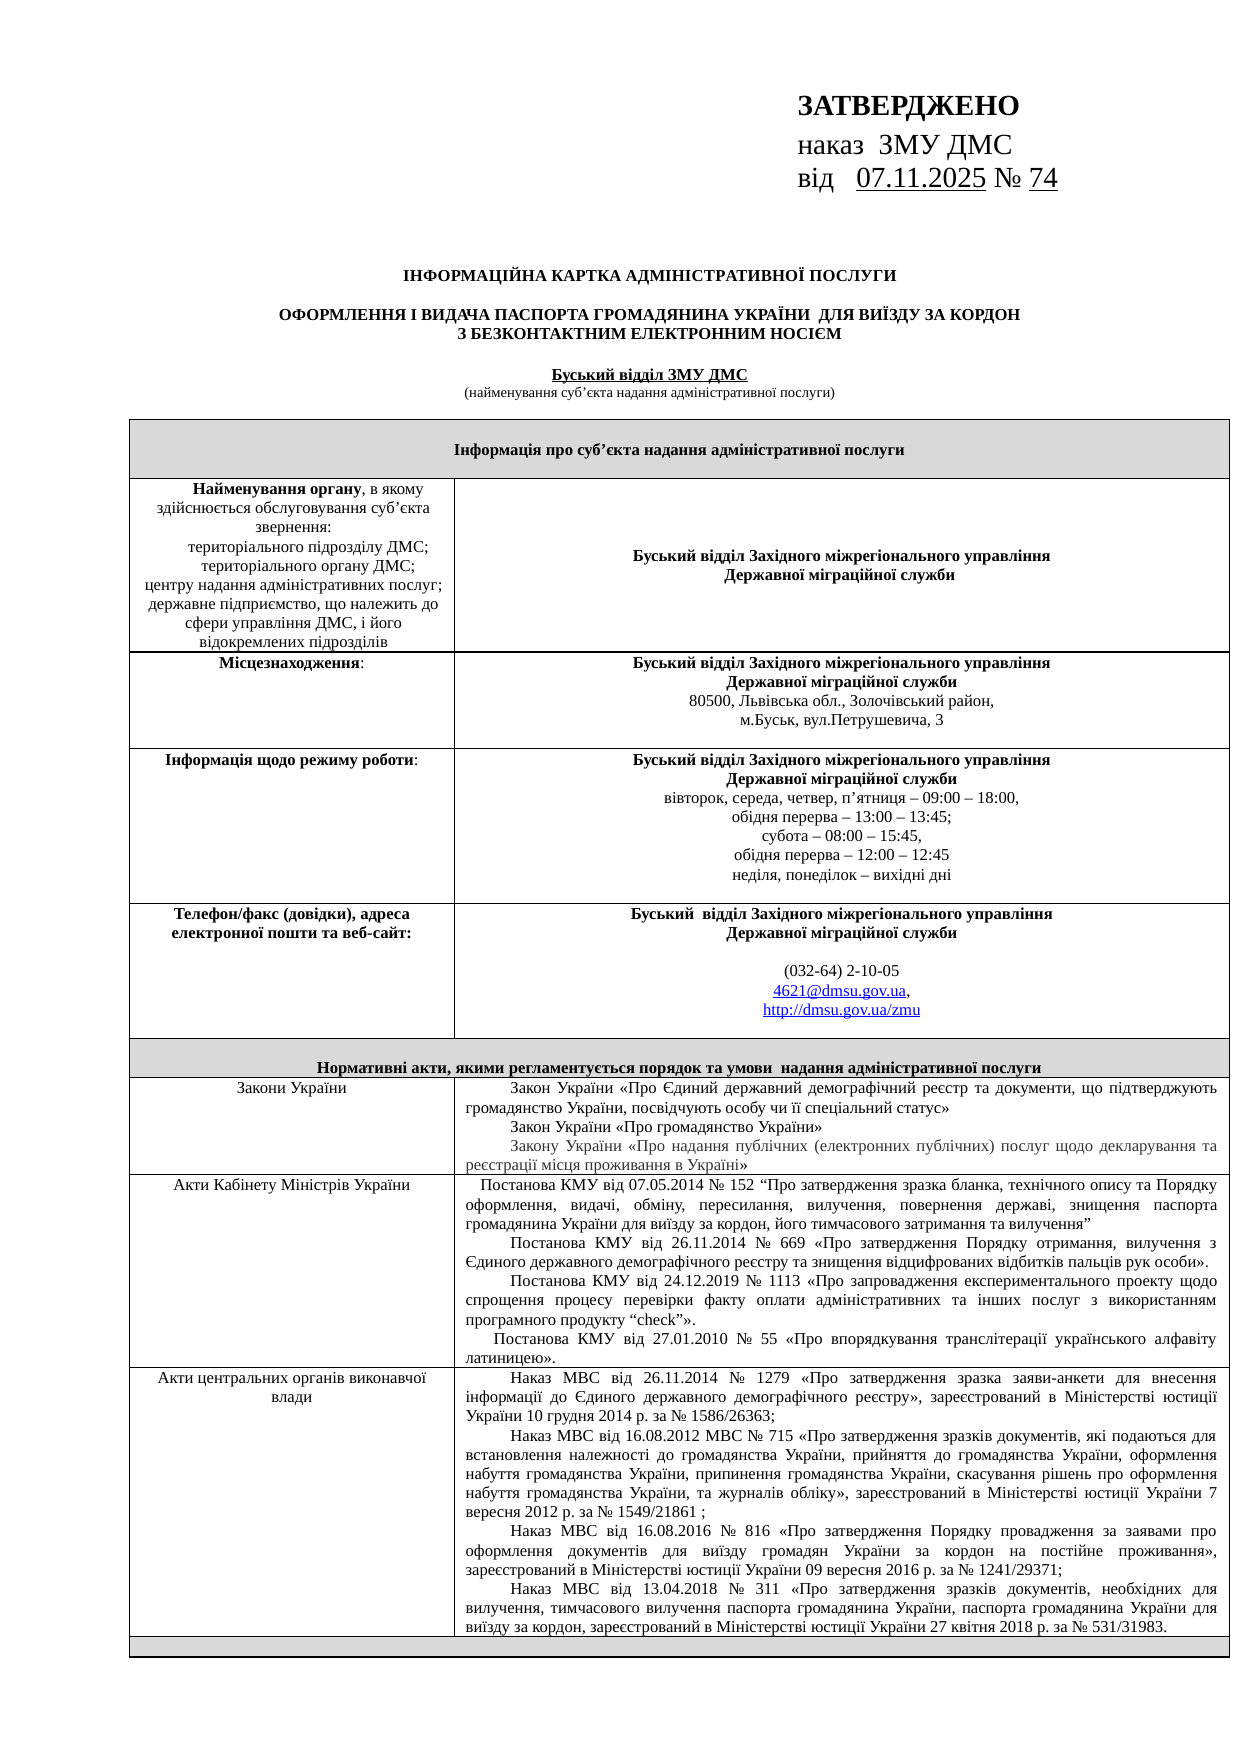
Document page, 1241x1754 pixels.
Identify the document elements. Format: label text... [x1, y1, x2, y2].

table_cell Постанова КМУ від 07.05.2014 № 152 “Про затвердження зразка бланка, технічного опису та Порядку оформлення, видачі, обміну, пересилання, вилучення, повернення державі, знищення паспорта громадянина України для виїзду за кордон, його тимчасового затримання та вилучення” Постанова КМУ від 26.11.2014 № 669 «Про затвердження Порядку отримання, вилучення з Єдиного державного демографічного реєстру та знищення відцифрованих відбитків пальців рук особи». Постанова КМУ від 24.12.2019 № 1113 «Про запровадження експериментального проекту щодо спрощення процесу перевірки факту оплати адміністративних та інших послуг з використанням програмного продукту “check”». Постанова КМУ від 27.01.2010 № 55 «Про впорядкування транслітерації українського алфавіту латиницею». [455, 1175, 1229, 1367]
text (найменування суб’єкта надання адміністративної послуги) [148, 383, 1152, 400]
text від 07.11.2025 № 74 [797, 161, 1161, 194]
table_cell Нормативні акти, якими регламентується порядок та умови надання адміністративної послуги [130, 1039, 1229, 1077]
table_cell Акти Кабінету Міністрів України [130, 1175, 454, 1367]
text наказ ЗМУ ДМС [797, 127, 1161, 161]
table_cell Наказ МВС від 26.11.2014 № 1279 «Про затвердження зразка заяви-анкети для внесення інформації до Єдиного державного демографічного реєстру», зареєстрований в Міністерстві юстиції України 10 грудня 2014 р. за № 1586/26363; Наказ МВС від 16.08.2012 МВС № 715 «Про затвердження зразків документів, які подаються для встановлення належності до громадянства України, прийняття до громадянства України, оформлення набуття громадянства України, припинення громадянства України, скасування рішень про оформлення набуття громадянства України, та журналів обліку», зареєстрований в Міністерстві юстиції України 7 вересня 2012 р. за № 1549/21861 ; Наказ МВС від 16.08.2016 № 816 «Про затвердження Порядку провадження за заявами про оформлення документів для виїзду громадян України за кордон на постійне проживання», зареєстрований в Міністерстві юстиції України 09 вересня 2016 р. за № 1241/29371; Наказ МВС від 13.04.2018 № 311 «Про затвердження зразків документів, необхідних для вилучення, тимчасового вилучення паспорта громадянина України, паспорта громадянина України для виїзду за кордон, зареєстрований в Міністерстві юстиції України 27 квітня 2018 р. за № 531/31983. [455, 1368, 1229, 1636]
table_cell Акти центральних органів виконавчої влади [130, 1368, 454, 1636]
text ОФОРМЛЕННЯ І ВИДАЧА ПАСПОРТА ГРОМАДЯНИНА УКРАЇНИ ДЛЯ ВИЇЗДУ ЗА КОРДОН [148, 304, 1152, 323]
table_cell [130, 1637, 1229, 1656]
table_cell Інформація щодо режиму роботи: [130, 749, 454, 903]
text Буський відділ ЗМУ ДМС [148, 364, 1152, 383]
table_cell Найменування органу, в якому здійснюється обслуговування суб’єкта звернення: територіального підрозділу ДМС; територіального органу ДМС; центру надання адміністративних послуг; державне підприємство, що належить до сфери управління ДМС, і його відокремлених підрозділів [130, 479, 454, 651]
text ІНФОРМАЦІЙНА КАРТКА АДМІНІСТРАТИВНОЇ ПОСЛУГИ [148, 266, 1152, 285]
table_header Інформація про суб’єкта надання адміністративної послуги [130, 420, 1229, 478]
table_cell Буський відділ Західного міжрегіонального управління Державної міграційної служби [455, 479, 1229, 651]
table_cell Місцезнаходження: [130, 653, 454, 748]
table_cell Буський відділ Західного міжрегіонального управління Державної міграційної служби 80500, Львівська обл., Золочівський район, м.Буськ, вул.Петрушевича, 3 [455, 653, 1229, 748]
table_cell Буський відділ Західного міжрегіонального управління Державної міграційної служби (032-64) 2-10-05 4621@dmsu.gov.ua, http://dmsu.gov.ua/zmu [455, 904, 1229, 1038]
table_cell Буський відділ Західного міжрегіонального управління Державної міграційної служби вівторок, середа, четвер, п’ятниця – 09:00 – 18:00, обідня перерва – 13:00 – 13:45; субота – 08:00 – 15:45, обідня перерва – 12:00 – 12:45 неділя, понеділок – вихідні дні [455, 749, 1229, 903]
table_cell Телефон/факс (довідки), адреса електронної пошти та веб-сайт: [130, 904, 454, 1038]
text З БЕЗКОНТАКТНИМ ЕЛЕКТРОННИМ НОСІЄМ [148, 323, 1152, 343]
text ЗАТВЕРДЖЕНО [148, 88, 1163, 122]
table_cell Закон України «Про Єдиний державний демографічний реєстр та документи, що підтверджують громадянство України, посвідчують особу чи її спеціальний статус» Закон України «Про громадянство України» Закону України «Про надання публічних (електронних публічних) послуг щодо декларування та реєстрації місця проживання в Україні» [455, 1078, 1229, 1174]
table_cell Закони України [130, 1078, 454, 1174]
